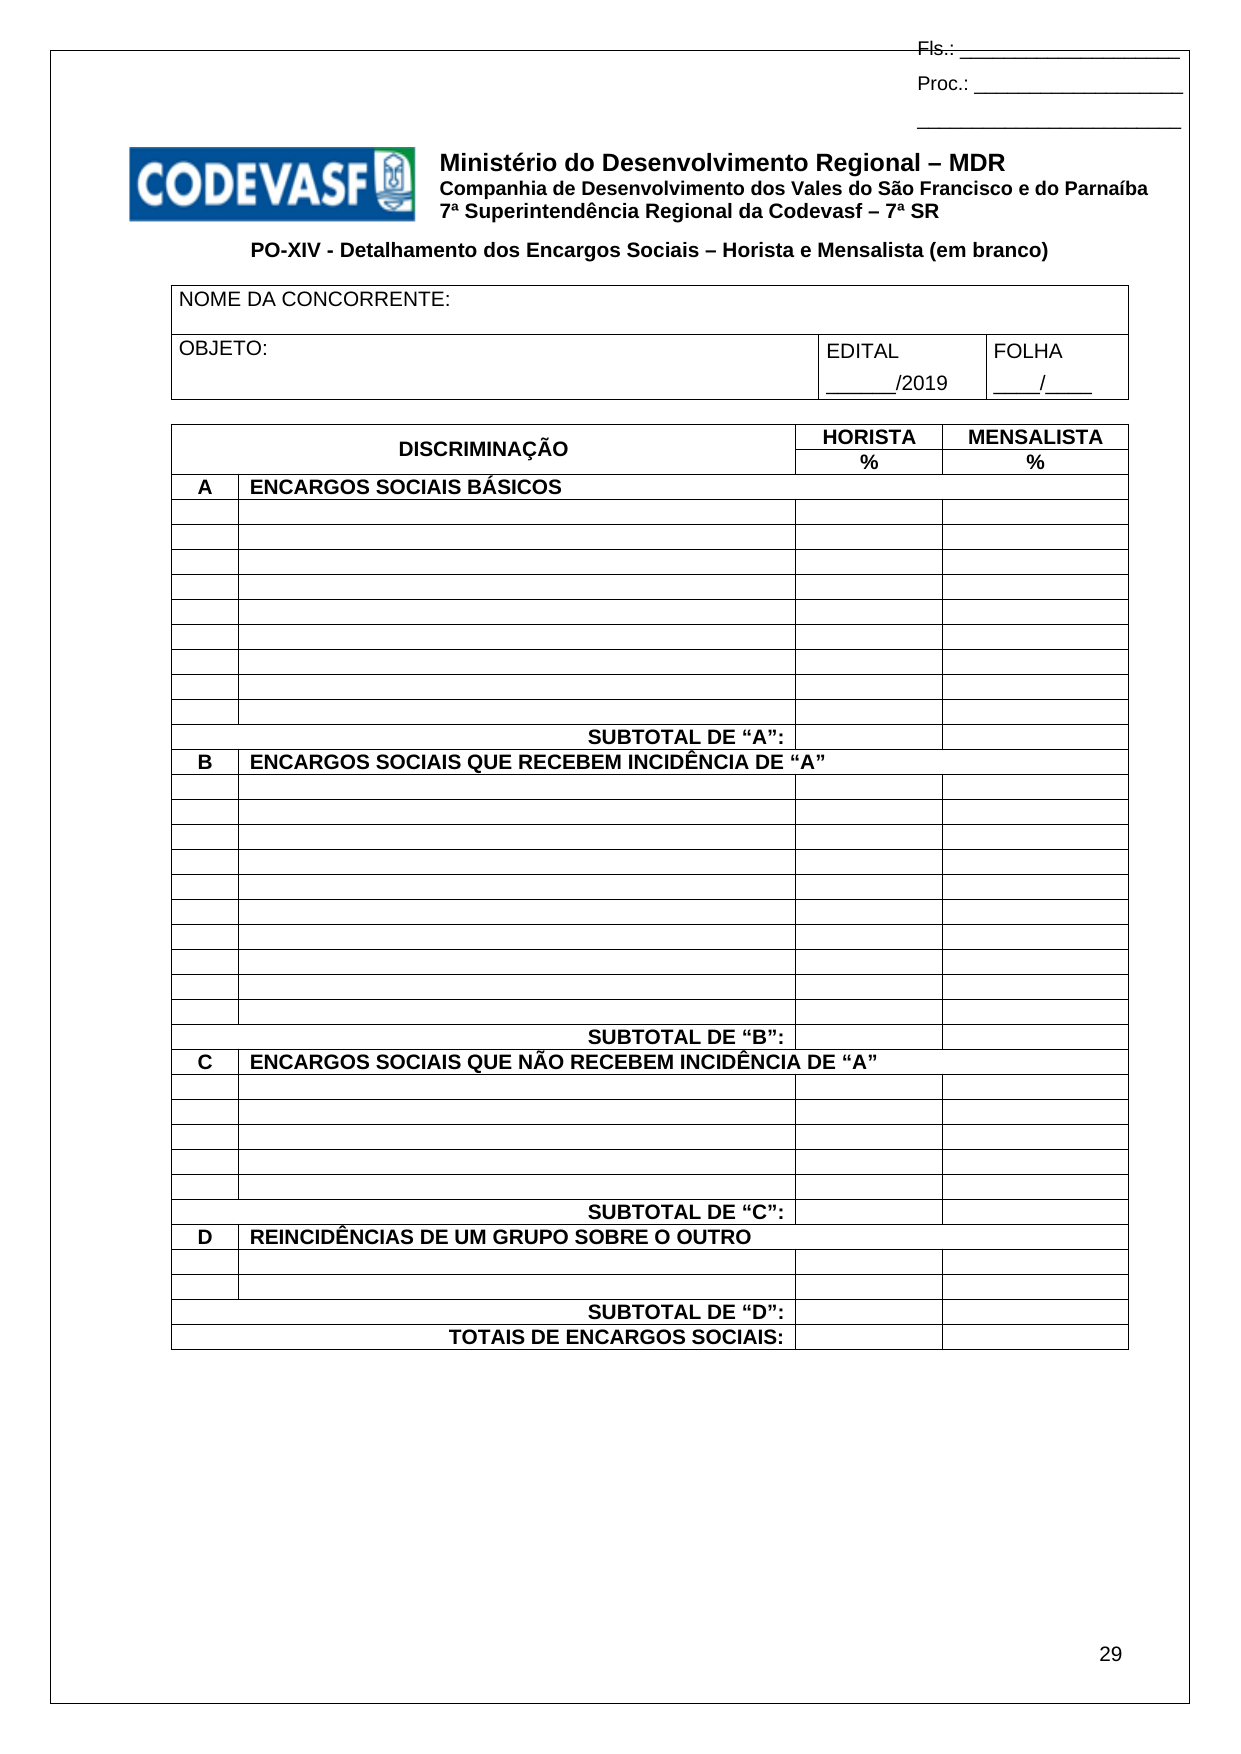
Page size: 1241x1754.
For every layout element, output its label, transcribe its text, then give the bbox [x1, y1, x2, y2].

table_cell [943, 950, 1128, 973]
table_cell [943, 1100, 1128, 1123]
table_cell [172, 775, 238, 798]
table_cell [796, 500, 942, 523]
table_cell [172, 625, 238, 648]
table_cell A [172, 475, 238, 498]
table_cell [239, 1125, 795, 1148]
table_cell [239, 800, 795, 823]
table_cell [796, 1250, 942, 1273]
table_cell [172, 650, 238, 673]
table_cell [796, 1000, 942, 1023]
table_cell [943, 1150, 1128, 1173]
table_cell [943, 700, 1128, 723]
table_cell [796, 675, 942, 698]
table_cell [172, 700, 238, 723]
table_cell [796, 1300, 942, 1323]
table_cell [796, 800, 942, 823]
table_cell [172, 575, 238, 598]
table_cell [172, 1075, 238, 1098]
table_cell [796, 925, 942, 948]
table_cell ENCARGOS SOCIAIS BÁSICOS [239, 475, 1128, 498]
table_cell [943, 1075, 1128, 1098]
table_cell [943, 1025, 1128, 1048]
table_cell [943, 1000, 1128, 1023]
table_cell [796, 875, 942, 898]
table_cell [796, 550, 942, 573]
table_cell [239, 825, 795, 848]
table_cell [943, 550, 1128, 573]
table_cell OBJETO: [172, 335, 818, 398]
text PO-XIV - Detalhamento dos Encargos Sociais – Horista e Mensalista (em branco) [177, 237, 1122, 261]
table_cell [943, 1275, 1128, 1298]
table_cell [796, 1075, 942, 1098]
table_cell [239, 550, 795, 573]
table_cell [943, 575, 1128, 598]
table_cell % [796, 450, 942, 473]
table_cell [172, 675, 238, 698]
table_cell B [172, 750, 238, 773]
table_cell [796, 1325, 942, 1348]
table_cell [172, 1275, 238, 1298]
table_cell [172, 550, 238, 573]
table_cell FOLHA [987, 335, 1128, 366]
table_cell [796, 625, 942, 648]
table_cell [239, 600, 795, 623]
table_cell [796, 950, 942, 973]
table_cell [239, 675, 795, 698]
table_cell [172, 825, 238, 848]
table_cell [172, 500, 238, 523]
table_cell [943, 1300, 1128, 1323]
table_cell [239, 925, 795, 948]
table_cell [239, 650, 795, 673]
table_cell [943, 525, 1128, 548]
table_cell [943, 1325, 1128, 1348]
table_cell [796, 825, 942, 848]
table_cell ENCARGOS SOCIAIS QUE RECEBEM INCIDÊNCIA DE “A” [239, 750, 1128, 773]
table_cell [943, 800, 1128, 823]
table_cell [796, 850, 942, 873]
table_cell [943, 775, 1128, 798]
table_cell [172, 925, 238, 948]
table_cell [172, 600, 238, 623]
table_cell [239, 775, 795, 798]
table_cell SUBTOTAL DE “A”: [172, 725, 795, 748]
table_cell [943, 675, 1128, 698]
table_cell [796, 1150, 942, 1173]
table_cell [943, 625, 1128, 648]
table_cell [239, 975, 795, 998]
table_cell [796, 650, 942, 673]
table_cell TOTAIS DE ENCARGOS SOCIAIS: [172, 1325, 795, 1348]
table_cell [239, 1075, 795, 1098]
table_cell [172, 525, 238, 548]
table_cell [943, 650, 1128, 673]
table_cell SUBTOTAL DE “B”: [172, 1025, 795, 1048]
table_cell SUBTOTAL DE “C”: [172, 1200, 795, 1223]
table_cell [172, 1175, 238, 1198]
table_cell [796, 1100, 942, 1123]
table_cell [239, 1175, 795, 1198]
table_cell [796, 1200, 942, 1223]
table_cell [239, 950, 795, 973]
table_cell [239, 500, 795, 523]
table_header MENSALISTA [943, 425, 1128, 448]
table_cell [943, 825, 1128, 848]
table_cell EDITAL [819, 335, 986, 366]
table_cell [239, 1150, 795, 1173]
picture [129, 147, 417, 224]
table_cell [172, 1100, 238, 1123]
table_cell [796, 1175, 942, 1198]
table_cell C [172, 1050, 238, 1073]
table_cell D [172, 1225, 238, 1248]
table_cell [796, 1275, 942, 1298]
table_header NOME DA CONCORRENTE: [172, 286, 1128, 334]
table_cell [796, 1025, 942, 1048]
table_cell [943, 850, 1128, 873]
table_cell [943, 925, 1128, 948]
table_cell [796, 700, 942, 723]
table_cell [796, 600, 942, 623]
table_cell [943, 1200, 1128, 1223]
table_cell [796, 775, 942, 798]
table_cell [239, 1000, 795, 1023]
table_cell [796, 1125, 942, 1148]
table_cell [239, 1250, 795, 1273]
table_cell [796, 725, 942, 748]
table_cell [943, 500, 1128, 523]
table_cell [239, 900, 795, 923]
table_cell ____/____ [987, 366, 1128, 398]
table_header HORISTA [796, 425, 942, 448]
table_cell [943, 975, 1128, 998]
table_cell [239, 1275, 795, 1298]
table_cell [239, 875, 795, 898]
table_cell [172, 975, 238, 998]
table_cell [239, 525, 795, 548]
table_cell [796, 900, 942, 923]
table_cell [239, 700, 795, 723]
table_cell [943, 900, 1128, 923]
table_cell [172, 875, 238, 898]
table_cell [172, 1000, 238, 1023]
table_cell [172, 950, 238, 973]
table_cell [943, 725, 1128, 748]
table_cell SUBTOTAL DE “D”: [172, 1300, 795, 1323]
table_cell [943, 1175, 1128, 1198]
table_cell REINCIDÊNCIAS DE UM GRUPO SOBRE O OUTRO [239, 1225, 1128, 1248]
table_cell [796, 525, 942, 548]
table_cell [239, 1100, 795, 1123]
table_cell ______/2019 [819, 366, 986, 398]
table_cell [172, 850, 238, 873]
table_cell [796, 975, 942, 998]
table_cell ENCARGOS SOCIAIS QUE NÃO RECEBEM INCIDÊNCIA DE “A” [239, 1050, 1128, 1073]
table_cell [172, 800, 238, 823]
table_cell [239, 850, 795, 873]
table_cell % [943, 450, 1128, 473]
table_cell [943, 600, 1128, 623]
table_header DISCRIMINAÇÃO [172, 425, 795, 473]
table_cell [172, 1250, 238, 1273]
table_cell [172, 900, 238, 923]
table_cell [943, 875, 1128, 898]
table_cell [172, 1125, 238, 1148]
table_cell [172, 1150, 238, 1173]
table_cell [796, 575, 942, 598]
table_cell [943, 1125, 1128, 1148]
table_cell [239, 575, 795, 598]
table_cell [239, 625, 795, 648]
table_cell [943, 1250, 1128, 1273]
